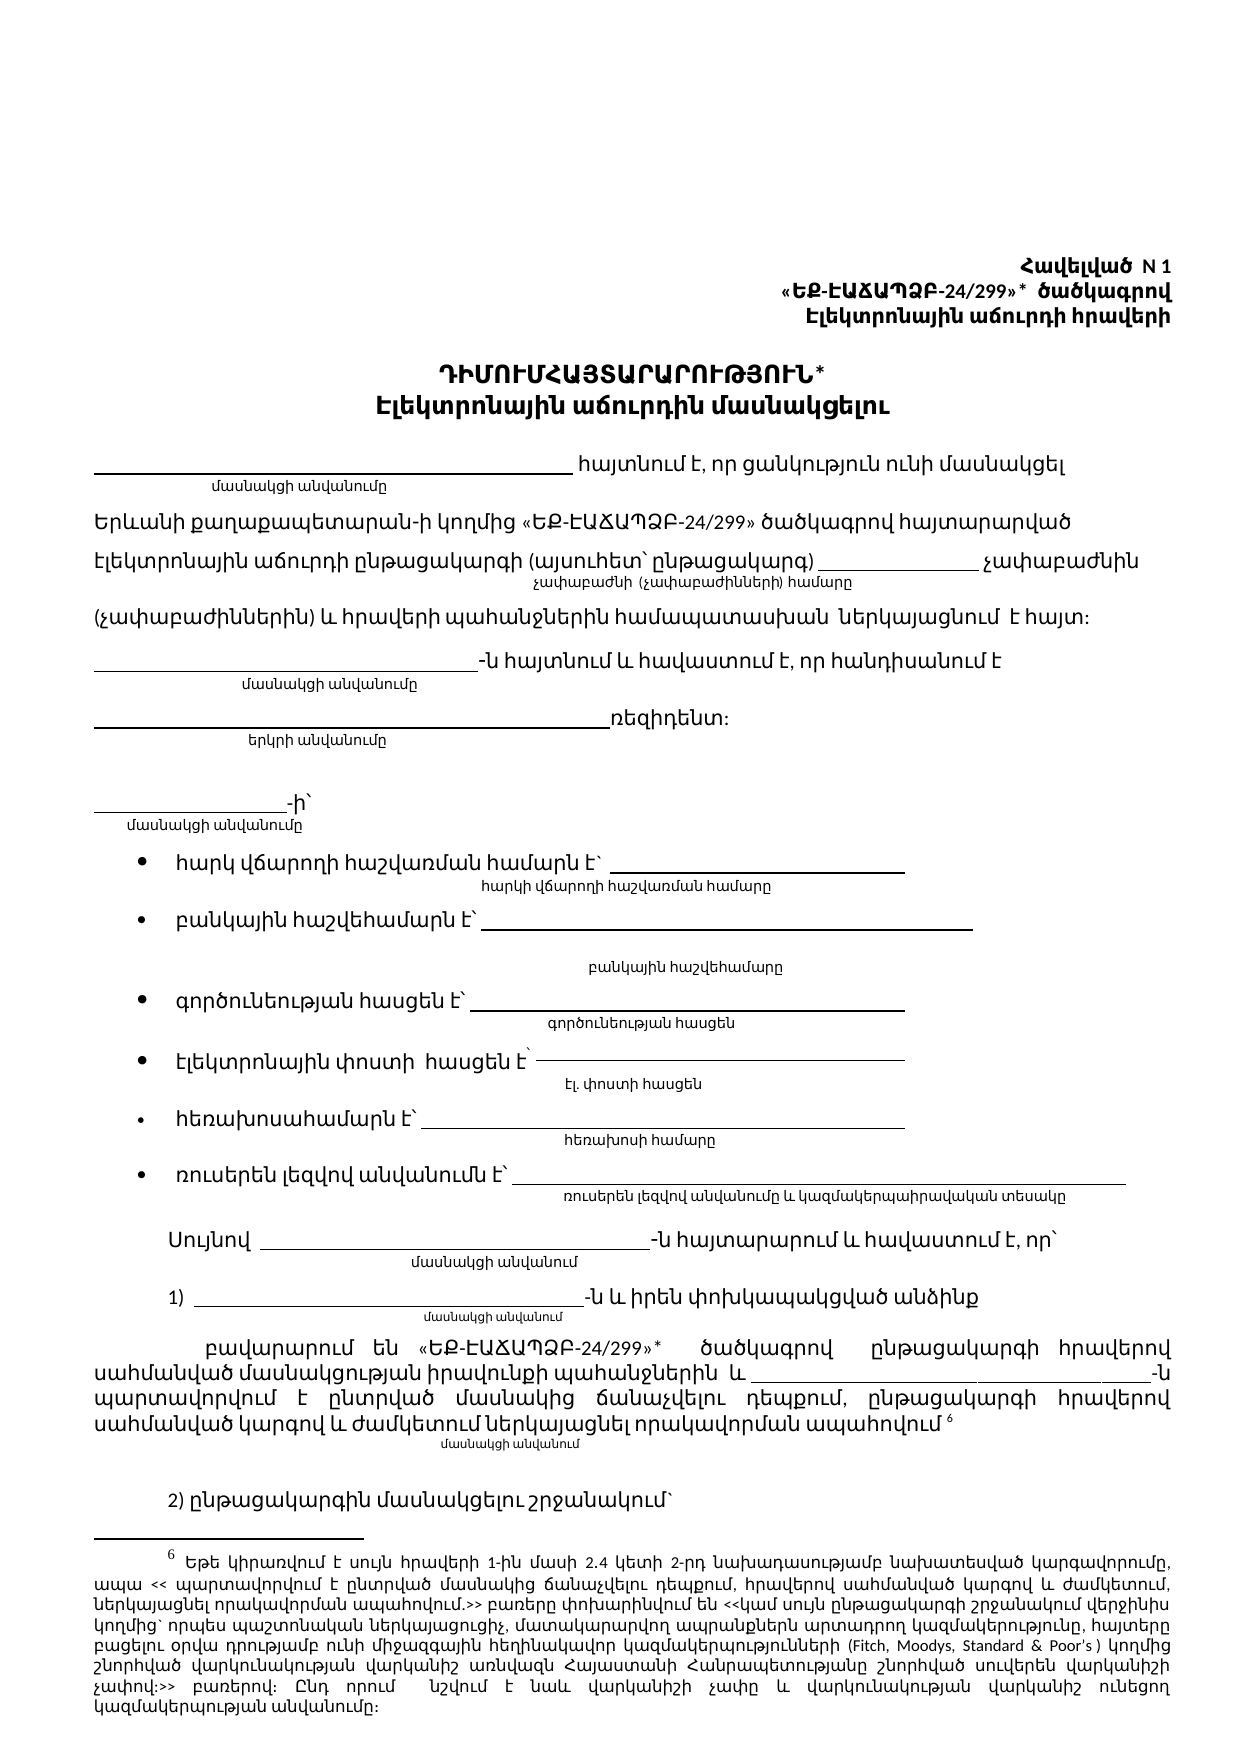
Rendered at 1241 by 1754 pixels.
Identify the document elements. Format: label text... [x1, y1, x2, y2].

text Երևանի քաղաքապետարան-ի կողմից «ԵՔ-ԷԱՃԱՊՁԲ-24/299» ծածկագրով հայտարարված [94, 507, 1171, 535]
text (չափաբաժիններին) և հրավերի պահանջներին համապատասխան ներկայացնում է հայտ: [94, 604, 1171, 629]
text Սույնով -ն հայտարարում և հավաստում է, որ՝ [94, 1223, 1171, 1253]
text ռուսերեն լեզվով անվանումը և կազմակերպաիրավական տեսակը [94, 1187, 1171, 1218]
text էլեկտրոնային աճուրդի ընթացակարգի (այսուհետ՝ ընթացակարգ) չափաբաժնին [94, 548, 1171, 573]
text մասնակցի անվանումը [94, 477, 1171, 507]
text մասնակցի անվանումը [94, 675, 1171, 706]
list հեռախոսահամարն է՝ [138, 1106, 1171, 1131]
text -ն հայտնում և հավաստում է, որ հանդիսանում է [94, 644, 1171, 675]
text չափաբաժնի (չափաբաժինների) համարը [94, 573, 1171, 604]
list հարկ վճարողի հաշվառման համարն է` [138, 846, 1171, 877]
text «ԵՔ-ԷԱՃԱՊՁԲ-24/299»* ծածկագրով [94, 278, 1171, 304]
text մասնակցի անվանում [94, 1253, 1171, 1284]
text Հավելված N 1 [94, 253, 1171, 278]
text ԴԻՄՈՒՄՀԱՅՏԱՐԱՐՈՒԹՅՈՒՆ* [94, 360, 1171, 390]
list էլեկտրոնային փոստի հասցեն է՝ [138, 1045, 1171, 1075]
subtitle Էլեկտրոնային աճուրդին մասնակցելու [94, 390, 1171, 421]
text հարկի վճարողի հաշվառման համարը [94, 877, 1171, 907]
text 1) -ն և իրեն փոխկապակցված անձինք [94, 1284, 1171, 1309]
text 2) ընթացակարգին մասնակցելու շրջանակում` [94, 1487, 1171, 1513]
text -ի՝ [94, 790, 1171, 816]
text ռեզիդենտ: [94, 706, 1171, 731]
text բանկային հաշվեհամարը [94, 958, 1171, 989]
text մասնակցի անվանում [94, 1436, 1171, 1462]
text երկրի անվանումը [94, 731, 1171, 762]
text Էլեկտրոնային աճուրդի հրավերի [94, 304, 1171, 329]
text բավարարում են «ԵՔ-ԷԱՃԱՊՁԲ-24/299»* ծածկագրով ընթացակարգի հրավերով սահմանված մասնակցության իրավունքի պահանջներին և -ն պարտավորվում է ընտրված մասնակից ճանաչվելու դեպքում, ընթացակարգի հրավերով սահմանված կարգով և ժամկետում ներկայացնել որակավորման ապահովում [94, 1335, 1171, 1436]
text մասնակցի անվանում [94, 1309, 1171, 1335]
text էլ. փոստի հասցեն [94, 1075, 1171, 1106]
text մասնակցի անվանումը [94, 816, 1171, 846]
list ռուսերեն լեզվով անվանումն է՝ [138, 1162, 1171, 1187]
text գործունեության հասցեն [94, 1014, 1171, 1045]
list բանկային հաշվեհամարն է՝ [138, 907, 1171, 958]
text հեռախոսի համարը [462, 1131, 1171, 1162]
list գործունեության հասցեն է՝ [138, 989, 1171, 1014]
text հայտնում է, որ ցանկություն ունի մասնակցել [94, 451, 1171, 477]
